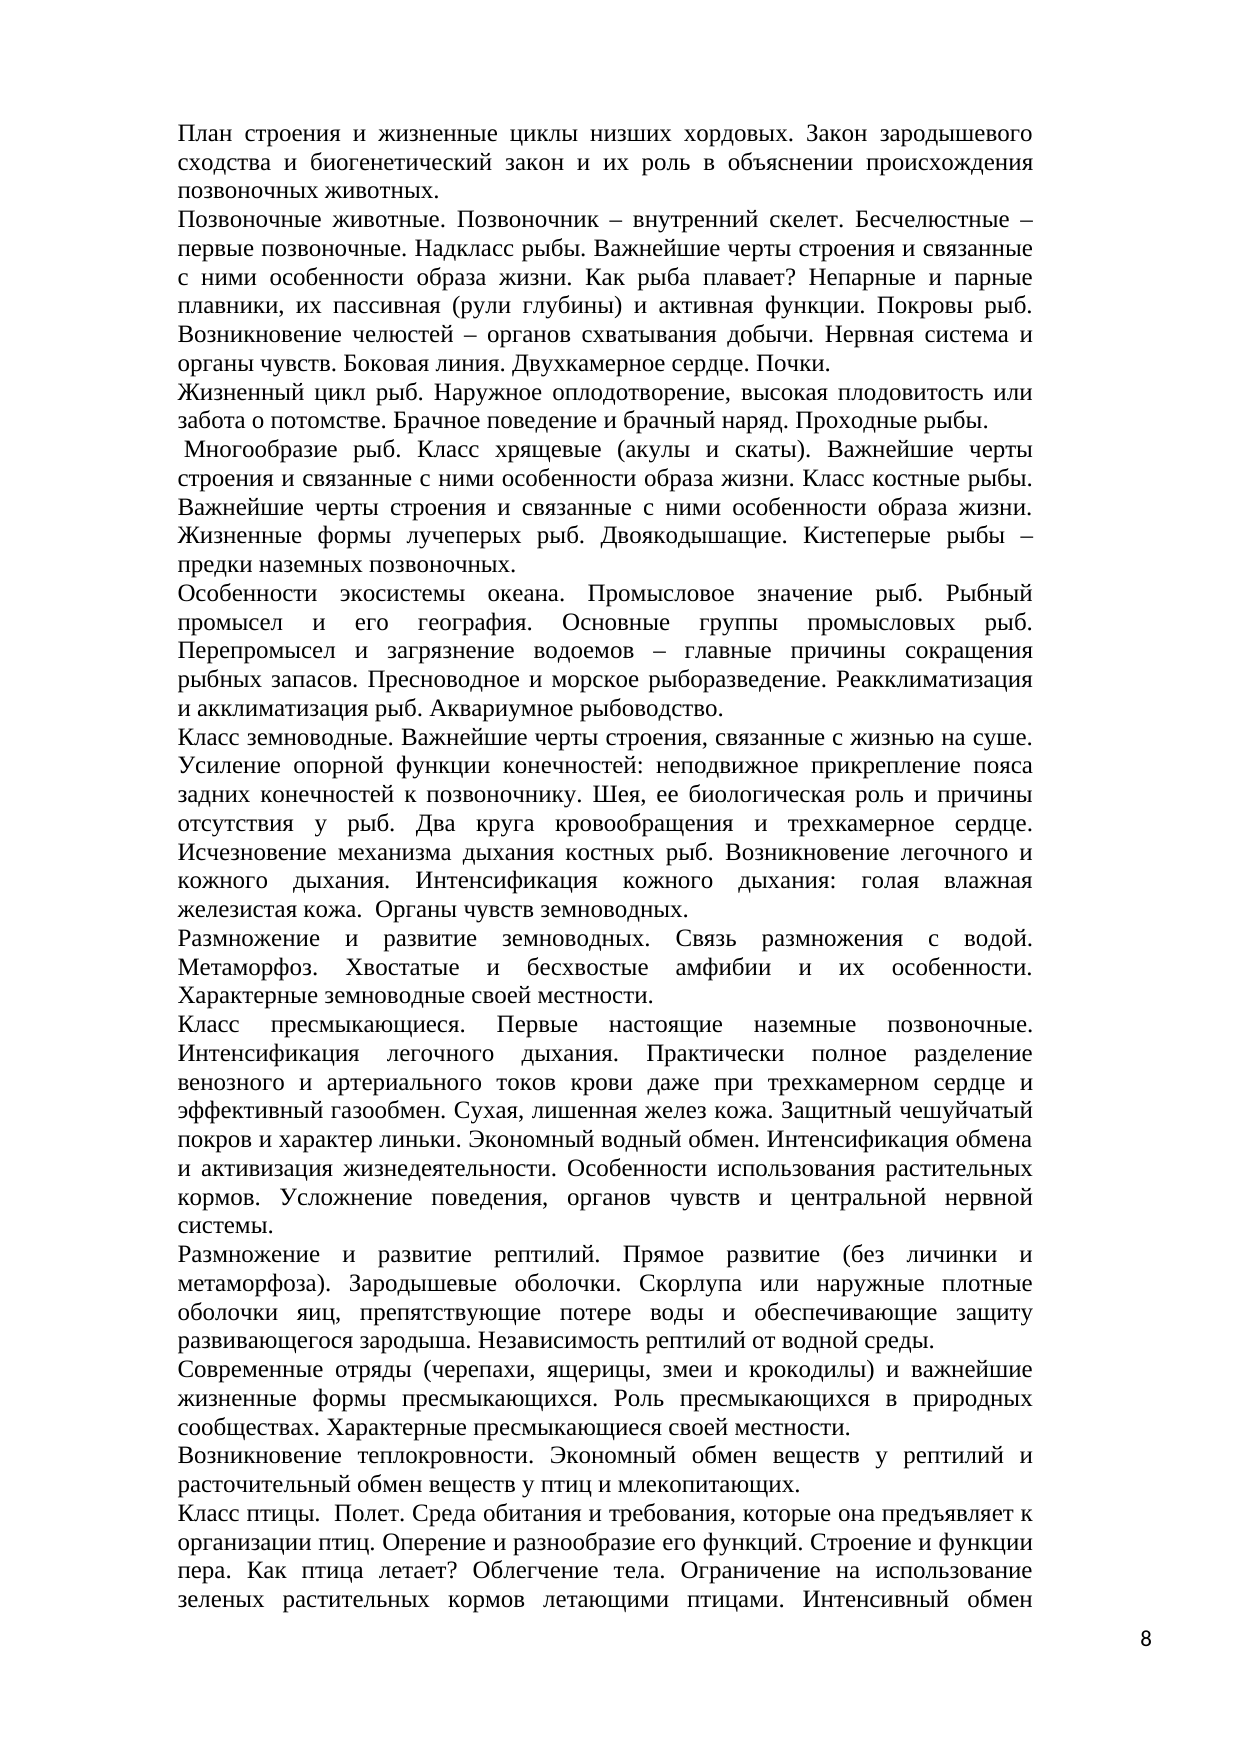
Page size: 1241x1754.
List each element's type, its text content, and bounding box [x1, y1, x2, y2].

text Класс земноводные. Важнейшие черты строения, связанные с жизнью на суше. Усиление опорной функции конечностей: неподвижное прикрепление пояса задних конечностей к позвоночнику. Шея, ее биологическая роль и причины отсутствия у рыб. Два круга кровообращения и трехкамерное сердце. Исчезновение механизма дыхания костных рыб. Возникновение легочного и кожного дыхания. Интенсификация кожного дыхания: голая влажная железистая кожа. Органы чувств земноводных. [177, 722, 1033, 923]
text Особенности экосистемы океана. Промысловое значение рыб. Рыбный промысел и его география. Основные группы промысловых рыб. Перепромысел и загрязнение водоемов – главные причины сокращения рыбных запасов. Пресноводное и морское рыборазведение. Реакклиматизация и акклиматизация рыб. Аквариумное рыбоводство. [177, 578, 1033, 722]
text Возникновение теплокровности. Экономный обмен веществ у рептилий и расточительный обмен веществ у птиц и млекопитающих. [177, 1441, 1033, 1498]
text Жизненный цикл рыб. Наружное оплодотворение, высокая плодовитость или забота о потомстве. Брачное поведение и брачный наряд. Проходные рыбы. [177, 377, 1033, 434]
text План строения и жизненные циклы низших хордовых. Закон зародышевого сходства и биогенетический закон и их роль в объяснении происхождения позвоночных животных. [177, 118, 1033, 204]
text Размножение и развитие земноводных. Связь размножения с водой. Метаморфоз. Хвостатые и бесхвостые амфибии и их особенности. Характерные земноводные своей местности. [177, 923, 1033, 1009]
text Многообразие рыб. Класс хрящевые (акулы и скаты). Важнейшие черты строения и связанные с ними особенности образа жизни. Класс костные рыбы. Важнейшие черты строения и связанные с ними особенности образа жизни. Жизненные формы лучеперых рыб. Двоякодышащие. Кистеперые рыбы – предки наземных позвоночных. [177, 434, 1033, 578]
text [177, 1498, 1033, 1613]
text Размножение и развитие рептилий. Прямое развитие (без личинки и метаморфоза). Зародышевые оболочки. Скорлупа или наружные плотные оболочки яиц, препятствующие потере воды и обеспечивающие защиту развивающегося зародыша. Независимость рептилий от водной среды. [177, 1239, 1033, 1354]
text Класс пресмыкающиеся. Первые настоящие наземные позвоночные. Интенсификация легочного дыхания. Практически полное разделение венозного и артериального токов крови даже при трехкамерном сердце и эффективный газообмен. Сухая, лишенная желез кожа. Защитный чешуйчатый покров и характер линьки. Экономный водный обмен. Интенсификация обмена и активизация жизнедеятельности. Особенности использования растительных кормов. Усложнение поведения, органов чувств и центральной нервной системы. [177, 1009, 1033, 1239]
text Позвоночные животные. Позвоночник – внутренний скелет. Бесчелюстные – первые позвоночные. Надкласс рыбы. Важнейшие черты строения и связанные с ними особенности образа жизни. Как рыба плавает? Непарные и парные плавники, их пассивная (рули глубины) и активная функции. Покровы рыб. Возникновение челюстей – органов схватывания добычи. Нервная система и органы чувств. Боковая линия. Двухкамерное сердце. Почки. [177, 204, 1033, 377]
text Современные отряды (черепахи, ящерицы, змеи и крокодилы) и важнейшие жизненные формы пресмыкающихся. Роль пресмыкающихся в природных сообществах. Характерные пресмыкающиеся своей местности. [177, 1354, 1033, 1441]
